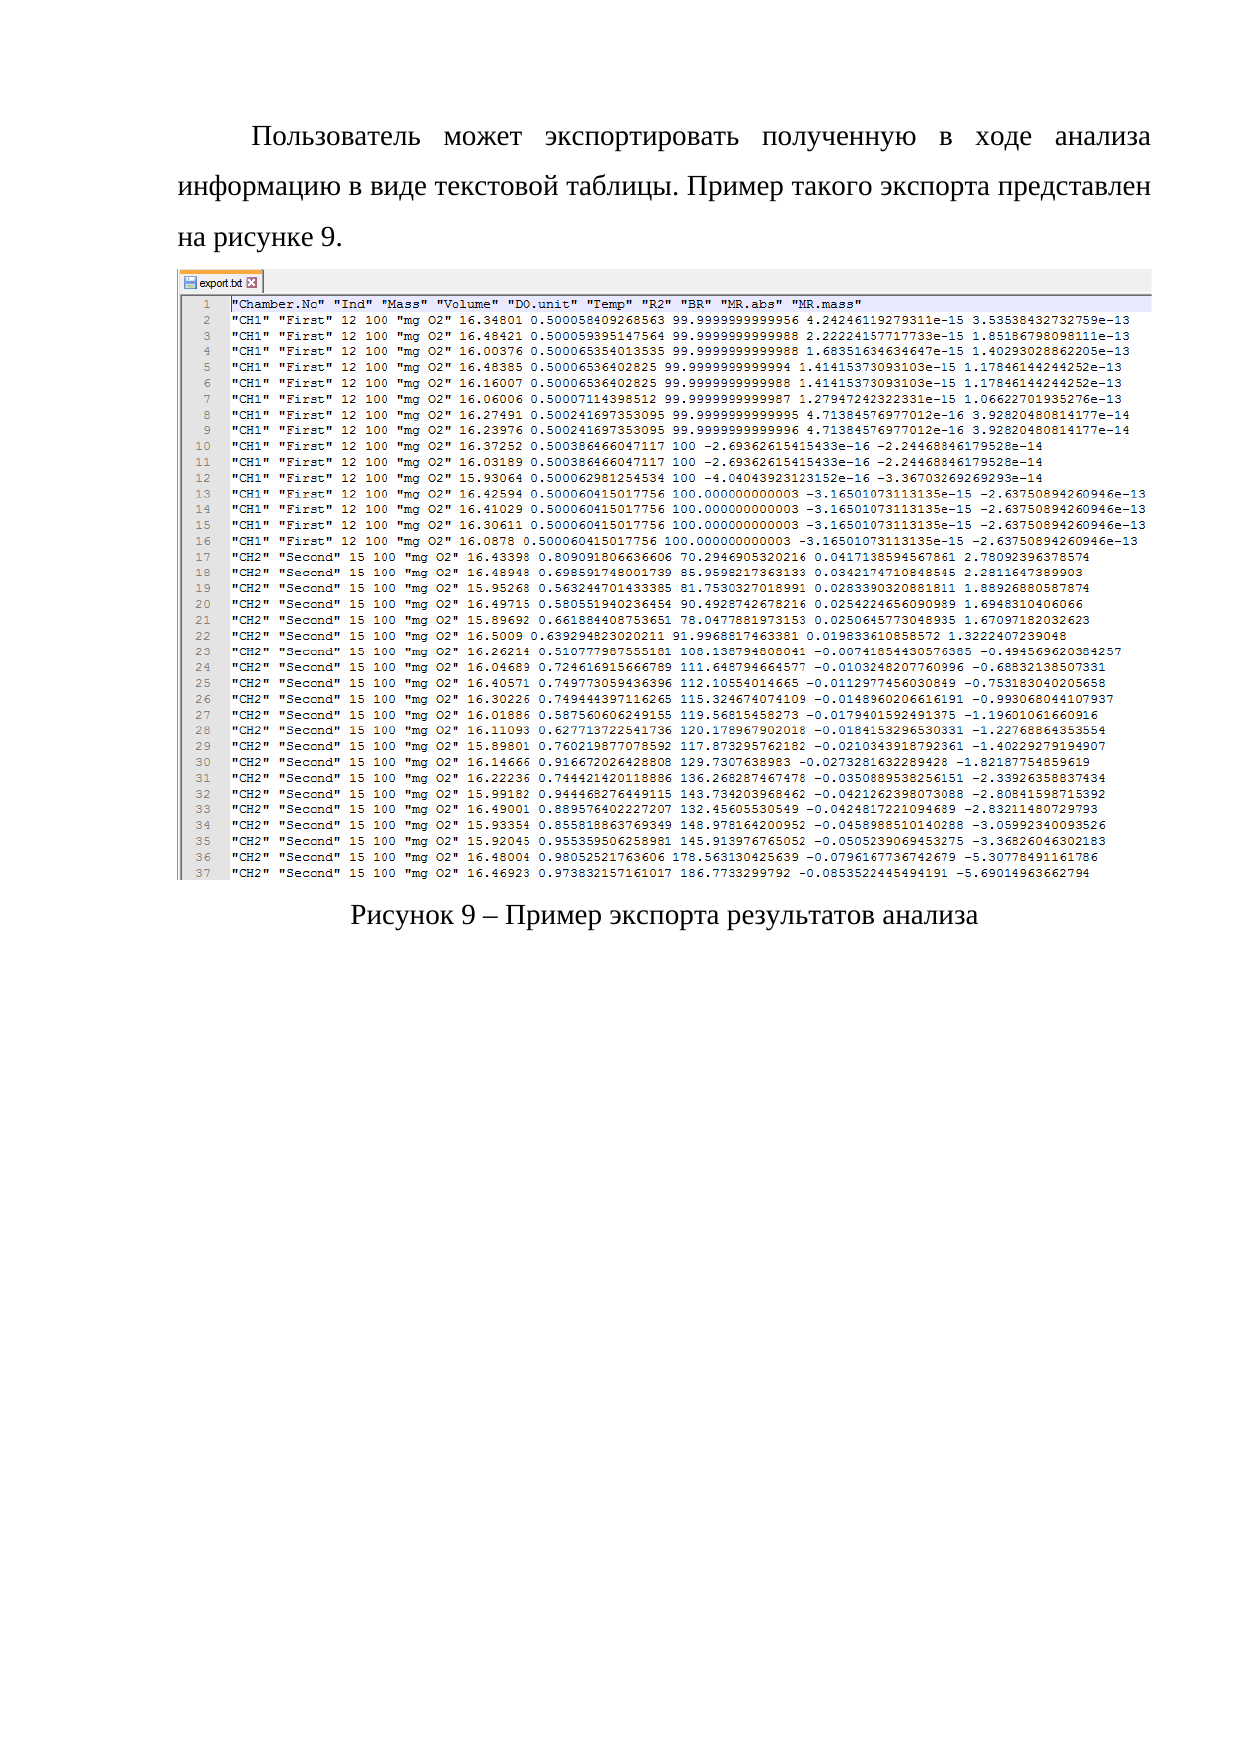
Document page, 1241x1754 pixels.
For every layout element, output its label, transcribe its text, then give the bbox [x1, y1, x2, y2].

text Рисунок 9 – Пример экспорта результатов анализа [177, 880, 1152, 930]
text Пользователь может экспортировать полученную в ходе анализа информацию в виде текстовой таблицы. Пример такого экспорта представлен на рисунке 9. [177, 118, 1152, 252]
picture [177, 269, 1152, 880]
